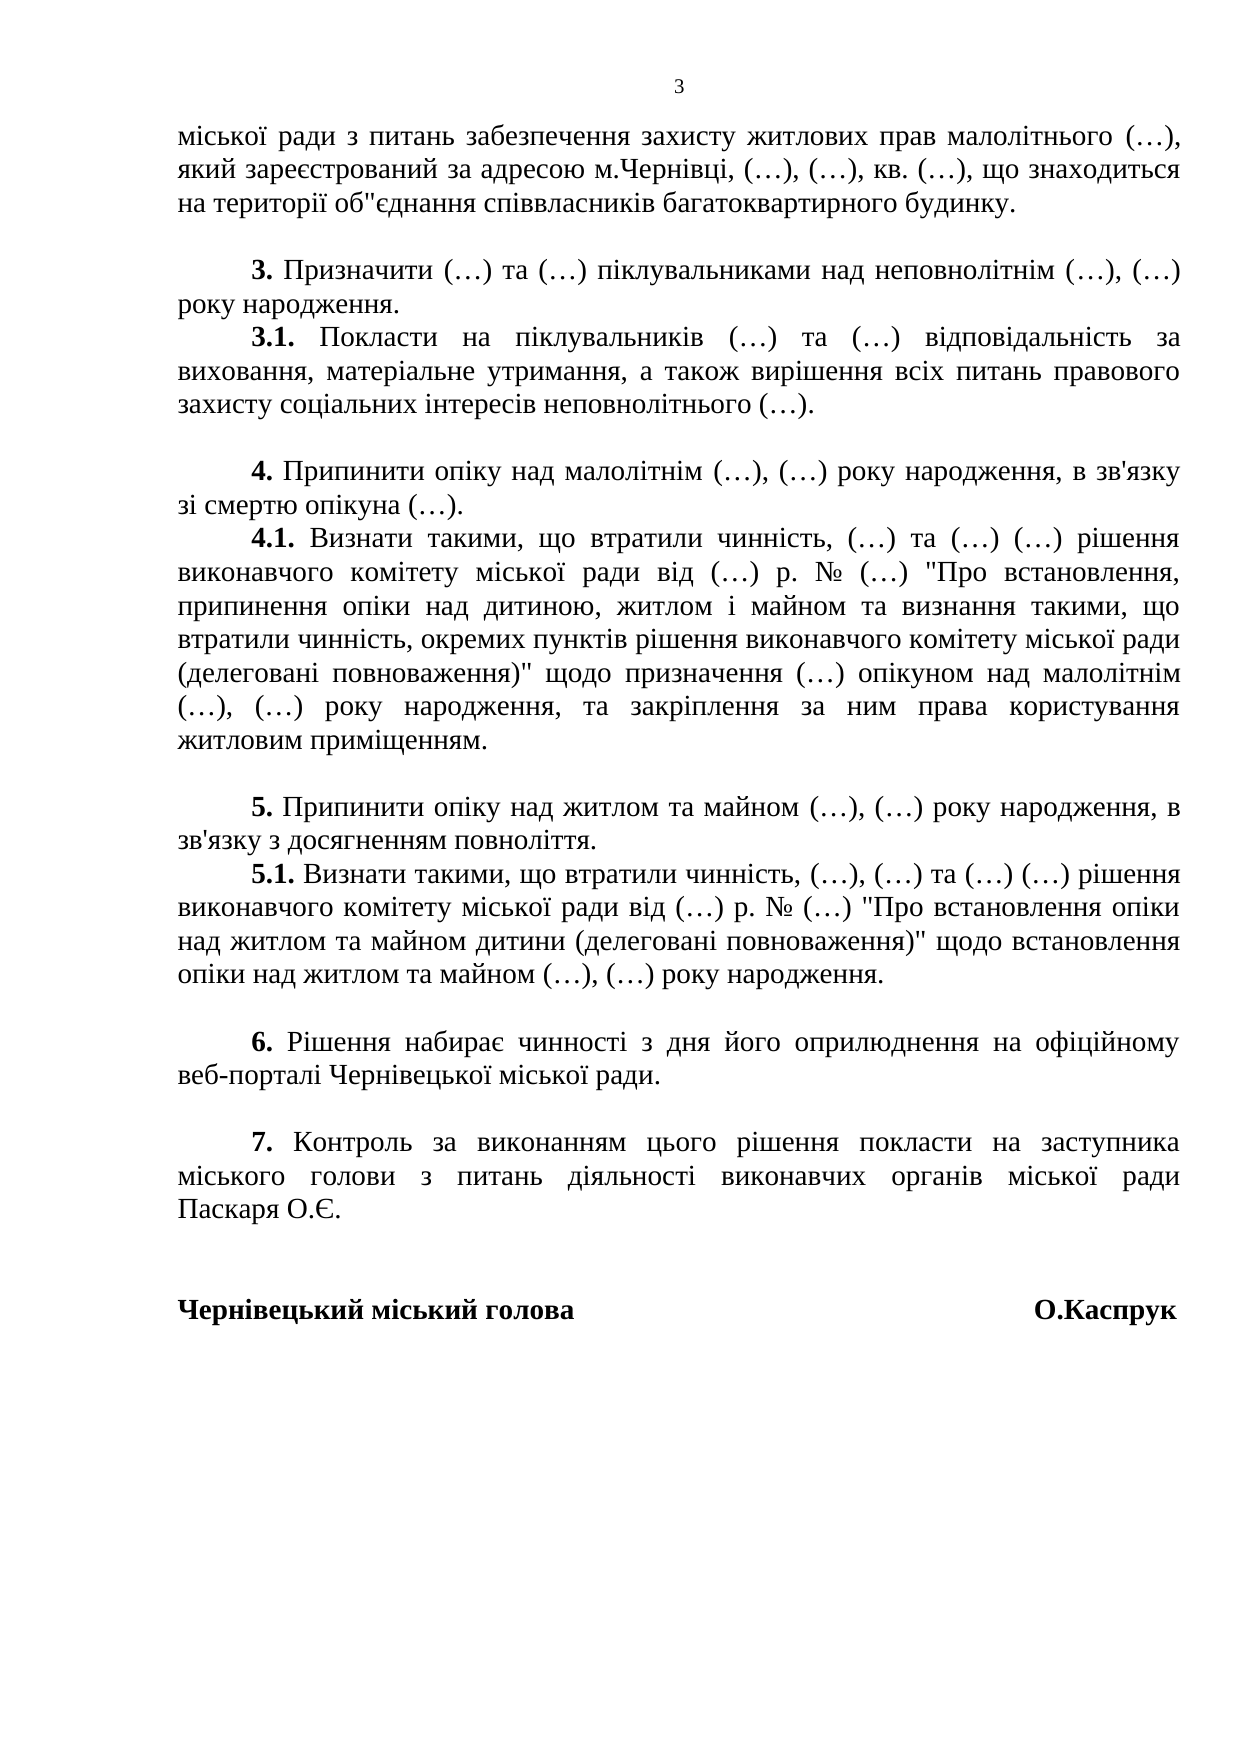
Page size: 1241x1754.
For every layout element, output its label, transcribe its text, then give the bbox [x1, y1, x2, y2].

text 4.1. Визнати такими, що втратили чинність, (…) та (…) (…) рішення виконавчого комітету міської ради від (…) р. № (…) "Про встановлення, припинення опіки над дитиною, житлом і майном та визнання такими, що втратили чинність, окремих пунктів рішення виконавчого комітету міської ради (делеговані повноваження)" щодо призначення (…) опікуном над малолітнім (…), (…) року народження, та закріплення за ним права користування житловим приміщенням. [177, 521, 1181, 755]
text 7. Контроль за виконанням цього рішення покласти на заступника міського голови з питань діяльності виконавчих органів міської ради Паскаря О.Є. [177, 1124, 1181, 1225]
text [177, 118, 1181, 219]
text 5. Припинити опіку над житлом та майном (…), (…) року народження, в зв'язку з досягненням повноліття. [177, 789, 1181, 856]
text 3.1. Покласти на піклувальників (…) та (…) відповідальність за виховання, матеріальне утримання, а також вирішення всіх питань правового захисту соціальних інтересів неповнолітнього (…). [177, 319, 1181, 420]
text 6. Рішення набирає чинності з дня його оприлюднення на офіційному веб-порталі Чернівецької міської ради. [177, 1024, 1181, 1091]
text 3. Призначити (…) та (…) піклувальниками над неповнолітнім (…), (…) року народження. [177, 252, 1181, 319]
text 5.1. Визнати такими, що втратили чинність, (…), (…) та (…) (…) рішення виконавчого комітету міської ради від (…) р. № (…) "Про встановлення опіки над житлом та майном дитини (делеговані повноваження)" щодо встановлення опіки над житлом та майном (…), (…) року народження. [177, 856, 1181, 990]
text 4. Припинити опіку над малолітнім (…), (…) року народження, в зв'язку зі смертю опікуна (…). [177, 453, 1181, 521]
subtitle Чернівецький міський голова О.Каспрук [177, 1292, 1181, 1326]
